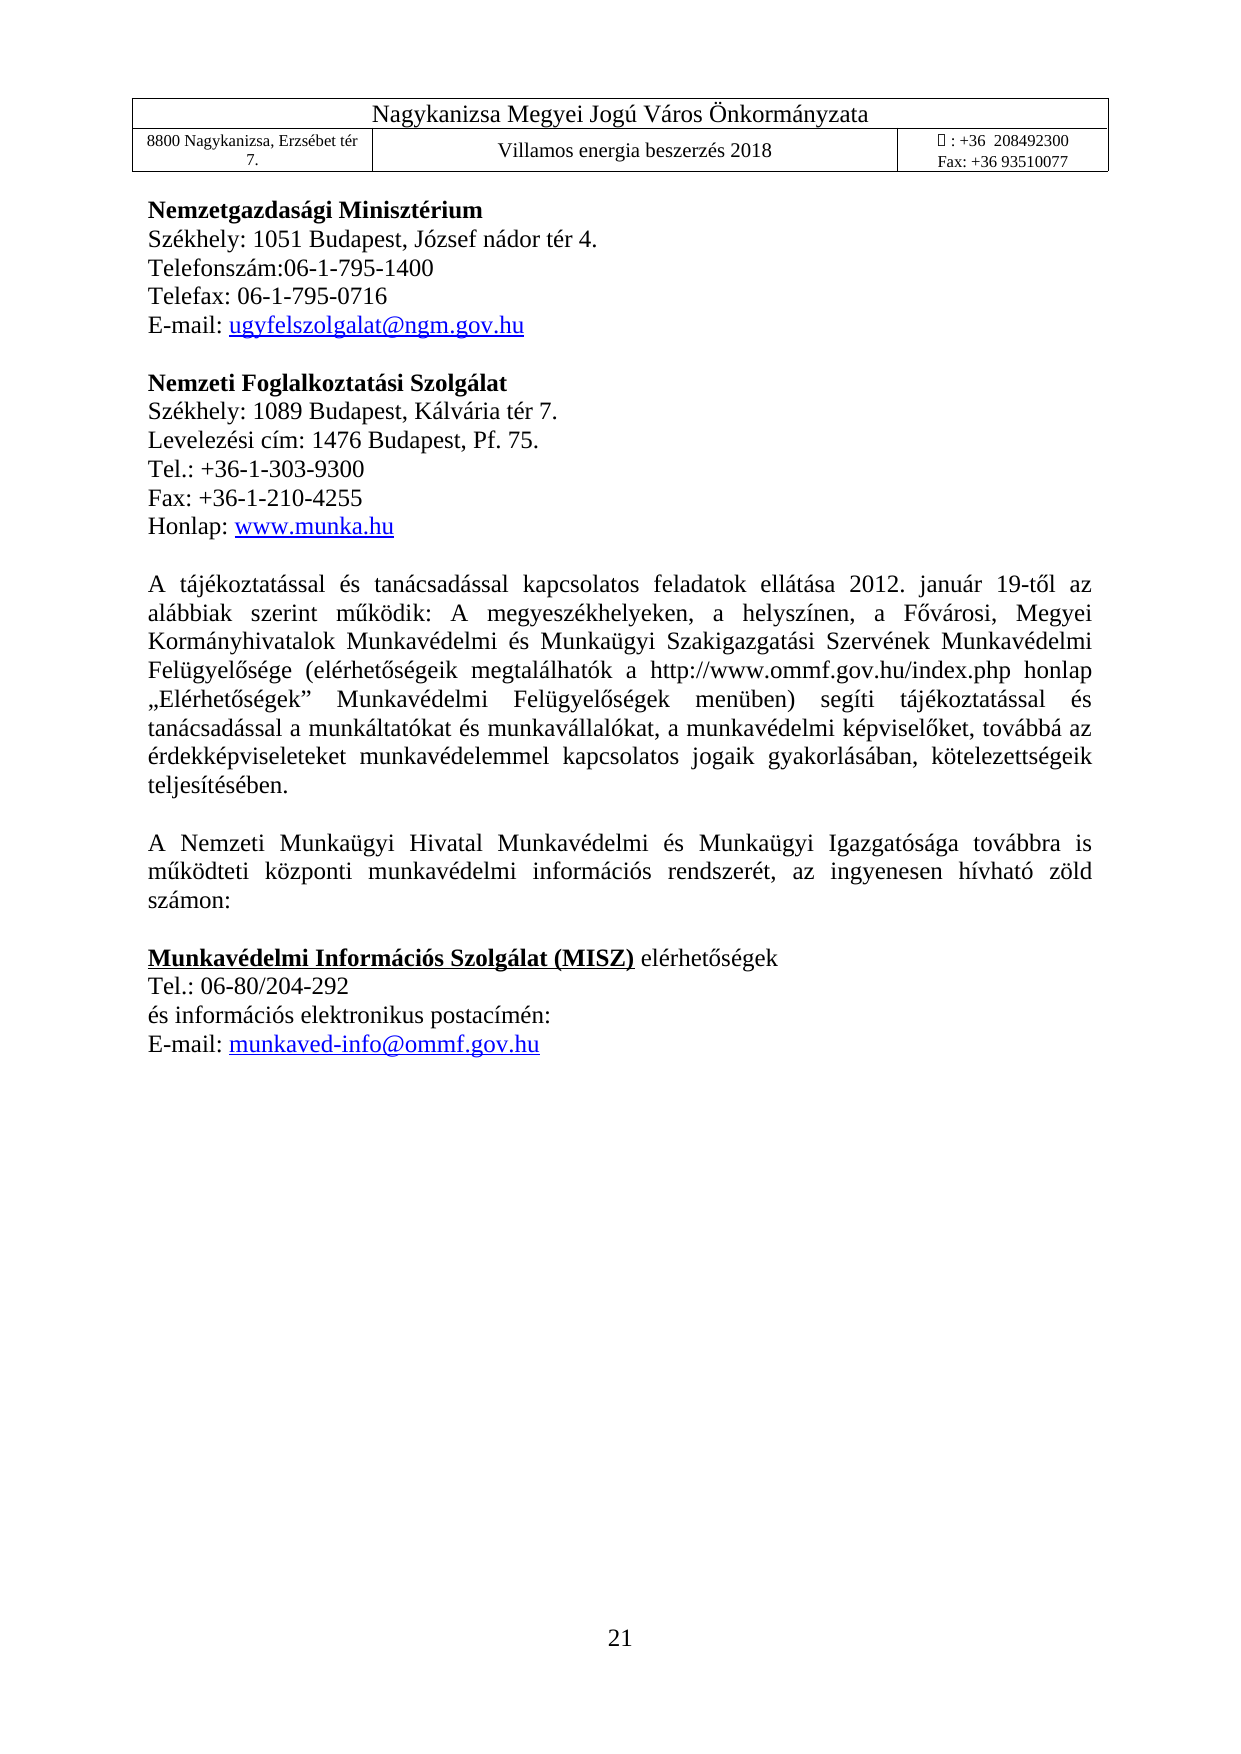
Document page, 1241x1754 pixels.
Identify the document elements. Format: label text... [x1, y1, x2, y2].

text Levelezési cím: 1476 Budapest, Pf. 75. [148, 425, 1093, 454]
text és információs elektronikus postacímén: [148, 1000, 1093, 1029]
text E-mail: munkaved-info@ommf.gov.hu [148, 1029, 1093, 1058]
text A Nemzeti Munkaügyi Hivatal Munkavédelmi és Munkaügyi Igazgatósága továbbra is működteti központi munkavédelmi információs rendszerét, az ingyenesen hívható zöld számon: [148, 828, 1093, 914]
text Fax: +36-1-210-4255 [148, 483, 1093, 511]
text Nemzeti Foglalkoztatási Szolgálat [148, 368, 1093, 396]
text E-mail: ugyfelszolgalat@ngm.gov.hu [148, 310, 1093, 339]
text Munkavédelmi Információs Szolgálat (MISZ) elérhetőségek [148, 943, 1093, 971]
text A tájékoztatással és tanácsadással kapcsolatos feladatok ellátása 2012. január 19-től az alábbiak szerint működik: A megyeszékhelyeken, a helyszínen, a Fővárosi, Megyei Kormányhivatalok Munkavédelmi és Munkaügyi Szakigazgatási Szervének Munkavédelmi Felügyelősége (elérhetőségeik megtalálhatók a http://www.ommf.gov.hu/index.php honlap „Elérhetőségek” Munkavédelmi Felügyelőségek menüben) segíti tájékoztatással és tanácsadással a munkáltatókat és munkavállalókat, a munkavédelmi képviselőket, továbbá az érdekképviseleteket munkavédelemmel kapcsolatos jogaik gyakorlásában, kötelezettségeik teljesítésében. [148, 569, 1093, 799]
text Telefax: 06-1-795-0716 [148, 281, 1093, 310]
text Nemzetgazdasági Minisztérium [148, 195, 1093, 224]
text Székhely: 1089 Budapest, Kálvária tér 7. [148, 396, 1093, 425]
text Tel.: +36-1-303-9300 [148, 454, 1093, 483]
text Székhely: 1051 Budapest, József nádor tér 4. [148, 224, 1093, 253]
text Tel.: 06-80/204-292 [148, 971, 1093, 1000]
text Honlap: www.munka.hu [148, 511, 1093, 540]
text Telefonszám:06-1-795-1400 [148, 253, 1093, 281]
